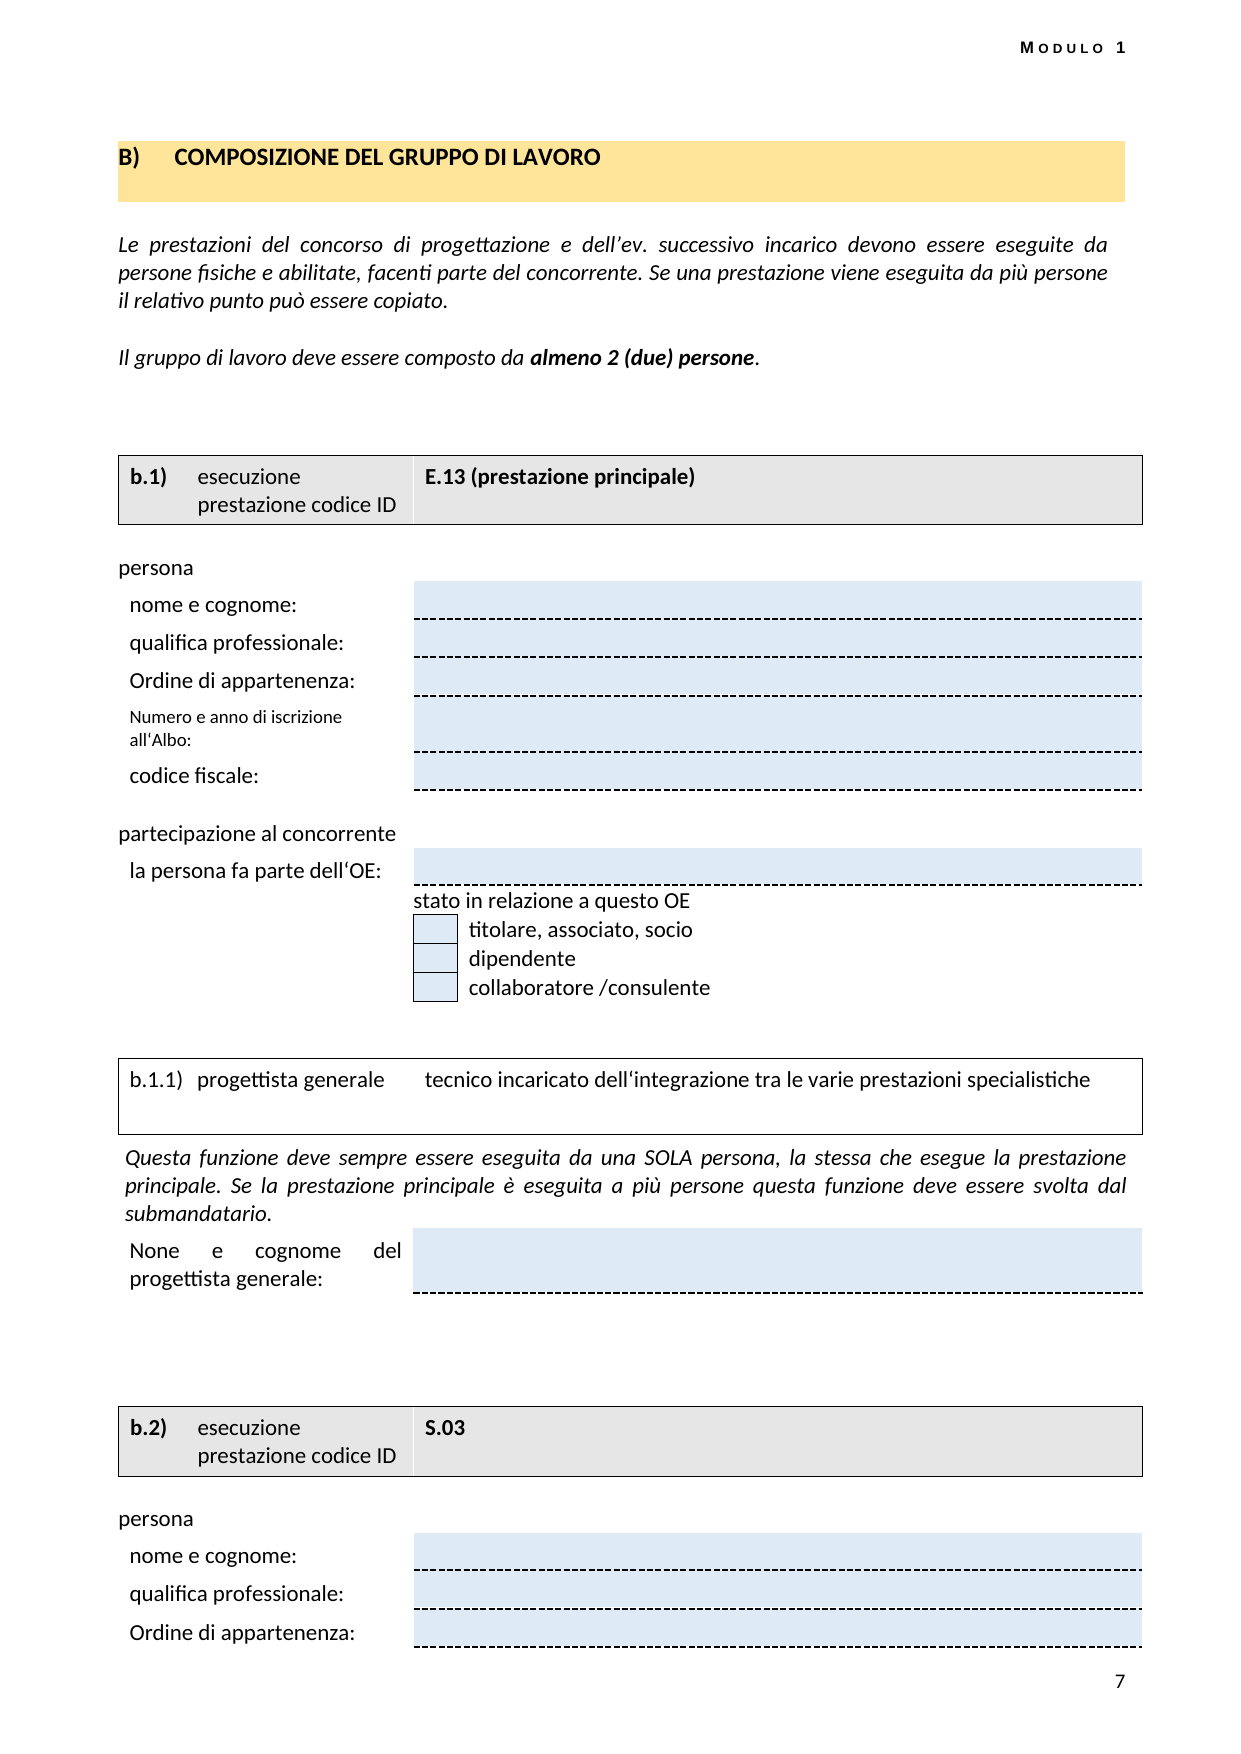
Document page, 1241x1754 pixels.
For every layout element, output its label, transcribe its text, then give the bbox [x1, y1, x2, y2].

table_header [414, 1533, 1142, 1569]
table_cell [414, 944, 457, 972]
table_header esecuzione prestazione codice ID [186, 456, 413, 524]
text persona [118, 1504, 1125, 1533]
table_cell [414, 973, 457, 1001]
table_cell Ordine di appartenenza: [118, 656, 413, 694]
table_header la persona fa parte dell‘OE: [118, 848, 413, 884]
table_header [414, 581, 1142, 618]
table_cell Numero e anno di iscrizione all‘Albo: [118, 695, 413, 751]
table_header [414, 848, 1142, 884]
table_cell [414, 656, 1142, 694]
table_cell qualifica professionale: [118, 1569, 413, 1607]
text B) COMPOSIZIONE DEL GRUPPO DI LAVORO [118, 141, 1125, 172]
table_header tecnico incaricato dell‘integrazione tra le varie prestazioni specialistiche [413, 1059, 1142, 1134]
table_cell Questa funzione deve sempre essere eseguita da una SOLA persona, la stessa che esegue la prestazione principale. Se la prestazione principale è eseguita a più persone questa funzione deve essere svolta dal submandatario. [118, 1135, 1142, 1227]
table_header b.2) [119, 1407, 186, 1476]
table_cell qualifica professionale: [118, 618, 413, 656]
text partecipazione al concorrente [118, 819, 1125, 847]
table_cell [414, 1608, 1142, 1646]
table_cell codice fiscale: [118, 751, 413, 789]
table_cell [414, 695, 1142, 751]
text persona [118, 553, 1125, 581]
table_header progettista generale [186, 1059, 413, 1134]
table_cell Ordine di appartenenza: [118, 1608, 413, 1646]
text Il gruppo di lavoro deve essere composto da almeno 2 (due) persone. [118, 343, 1125, 371]
table_header S.03 [414, 1407, 1142, 1476]
table_header b.1) [119, 456, 186, 524]
table_header nome e cognome: [118, 581, 413, 618]
text Le prestazioni del concorso di progettazione e dell’ev. successivo incarico devono essere eseguite da persone fisiche e abilitate, facenti parte del concorrente. Se una prestazione viene eseguita da più persone il relativo punto può essere copiato. [118, 231, 1112, 314]
table_cell [414, 618, 1142, 656]
table_cell collaboratore /consulente [458, 972, 1125, 1001]
table_header [414, 915, 457, 943]
table_header E.13 (prestazione principale) [414, 456, 1142, 524]
table_header titolare, associato, socio [458, 914, 1125, 943]
text stato in relazione a questo OE [339, 886, 1125, 914]
table_cell None e cognome del progettista generale: [118, 1228, 413, 1292]
table_cell [414, 751, 1142, 789]
table_cell dipendente [458, 943, 1125, 972]
table_cell [414, 1569, 1142, 1607]
table_header esecuzione prestazione codice ID [186, 1407, 413, 1476]
table_header nome e cognome: [118, 1533, 413, 1569]
table_header b.1.1) [119, 1059, 186, 1134]
table_cell [413, 1228, 1142, 1292]
